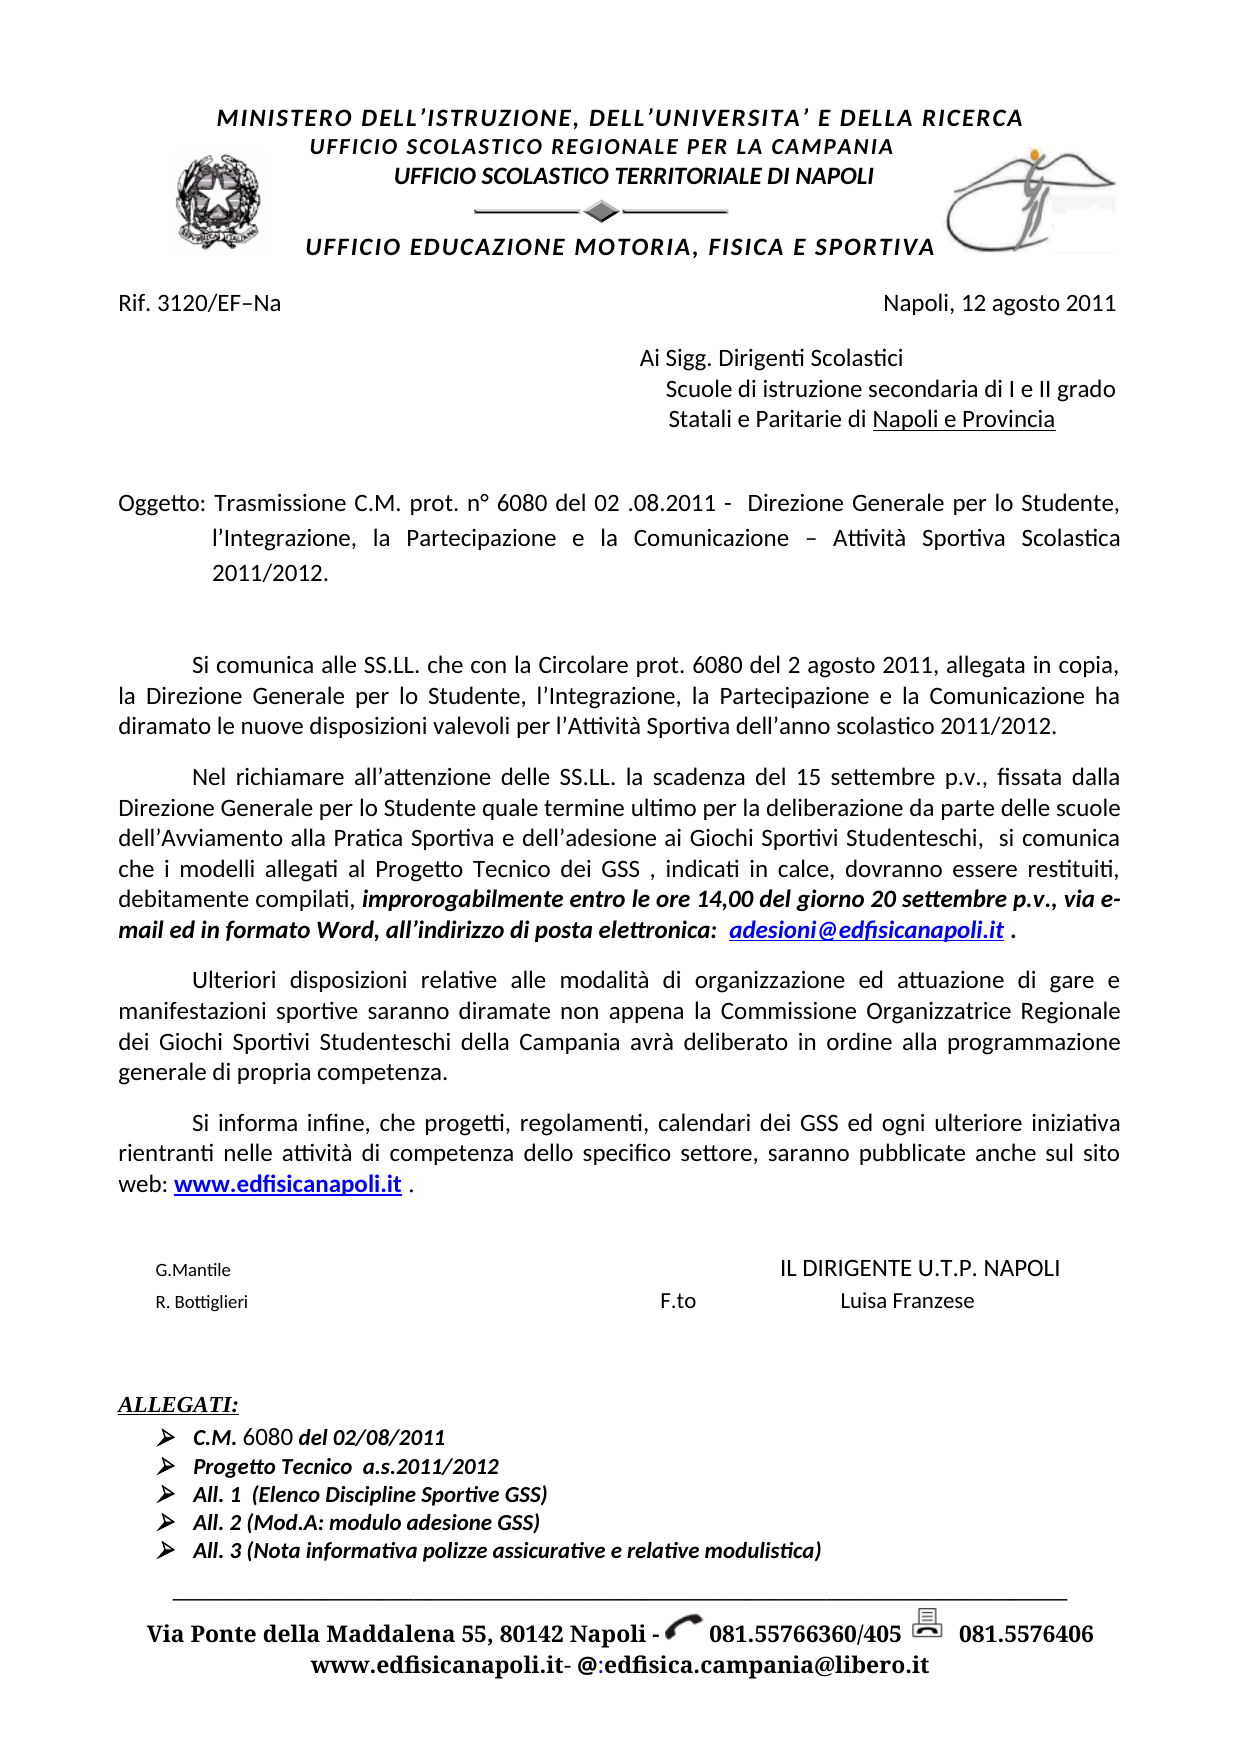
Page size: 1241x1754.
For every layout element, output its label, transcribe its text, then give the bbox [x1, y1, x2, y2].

text Scuole di istruzione secondaria di I e II grado [598, 373, 1122, 404]
list Progetto Tecnico a.s.2011/2012 [156, 1452, 1122, 1480]
text G.Mantile IL DIRIGENTE U.T.P. NAPOLI [155, 1252, 1122, 1282]
list All. 2 (Mod.A: modulo adesione GSS) [156, 1508, 1122, 1536]
text Oggetto: Trasmissione C.M. prot. n° 6080 del 02 .08.2011 - Direzione Generale per lo Studente, l’Integrazione, e – Attività Sportiva Scolastica 2011/2012. [118, 487, 1122, 588]
list All. 1 (Elenco Discipline Sportive GSS) [156, 1480, 1122, 1508]
picture [665, 1612, 704, 1642]
list All. 3 (Nota informativa polizze assicurative e relative modulistica) [156, 1536, 1122, 1564]
text Rif. 3120/EF–Na Napoli, 12 agosto 2011 [118, 287, 1122, 317]
picture [907, 1604, 947, 1642]
text Si comunica alle SS.LL. che con prot. 6080 del 2 agosto 2011, allegata in copia, per lo Studente, l’Integrazione, e ha diramato le nuove disposizioni valevoli per l’Attività Sportiva dell’anno scolastico 2011/2012. [118, 649, 1122, 741]
picture [155, 147, 281, 256]
text R. Bottiglieri F.to Luisa Franzese [155, 1287, 1122, 1315]
text Ai Sigg. Dirigenti Scolastici [118, 343, 1122, 373]
text Nel richiamare all’attenzione delle SS.LL. la scadenza del 15 settembre p.v., fissata dalla Direzione Generale per lo Studente quale termine ultimo per la deliberazione da parte delle scuole dell’Avviamento alla Pratica Sportiva e dell’adesione ai Giochi Sportivi Studenteschi, si comunica che i modelli allegati al Progetto Tecnico dei GSS , indicati in calce, dovranno essere restituiti, debitamente compilati, improrogabilmente entro le ore 14,00 del giorno 20 settembre p.v., via e-mail ed in formato Word, all’indirizzo di posta elettronica: adesioni@edfisicanapoli.it . [118, 761, 1122, 944]
subtitle ALLEGATI: [118, 1391, 1122, 1417]
list C.M. 6080 del 02/08/2011 [156, 1421, 1122, 1452]
text Statali e Paritarie di Napoli e Provincia [118, 404, 1122, 434]
picture [943, 147, 1121, 254]
text Ulteriori disposizioni relative alle modalità di organizzazione ed attuazione di gare e manifestazioni sportive saranno diramate non appena Regionale dei Giochi Sportivi Studenteschi della Campania avrà deliberato in ordine alla programmazione generale di propria competenza. [118, 965, 1122, 1087]
text Si informa infine, che progetti, regolamenti, calendari dei GSS ed ogni ulteriore iniziativa rientranti nelle attività di competenza dello specifico settore, saranno pubblicate anche sul sito web: www.edfisicanapoli.it . [118, 1107, 1122, 1199]
